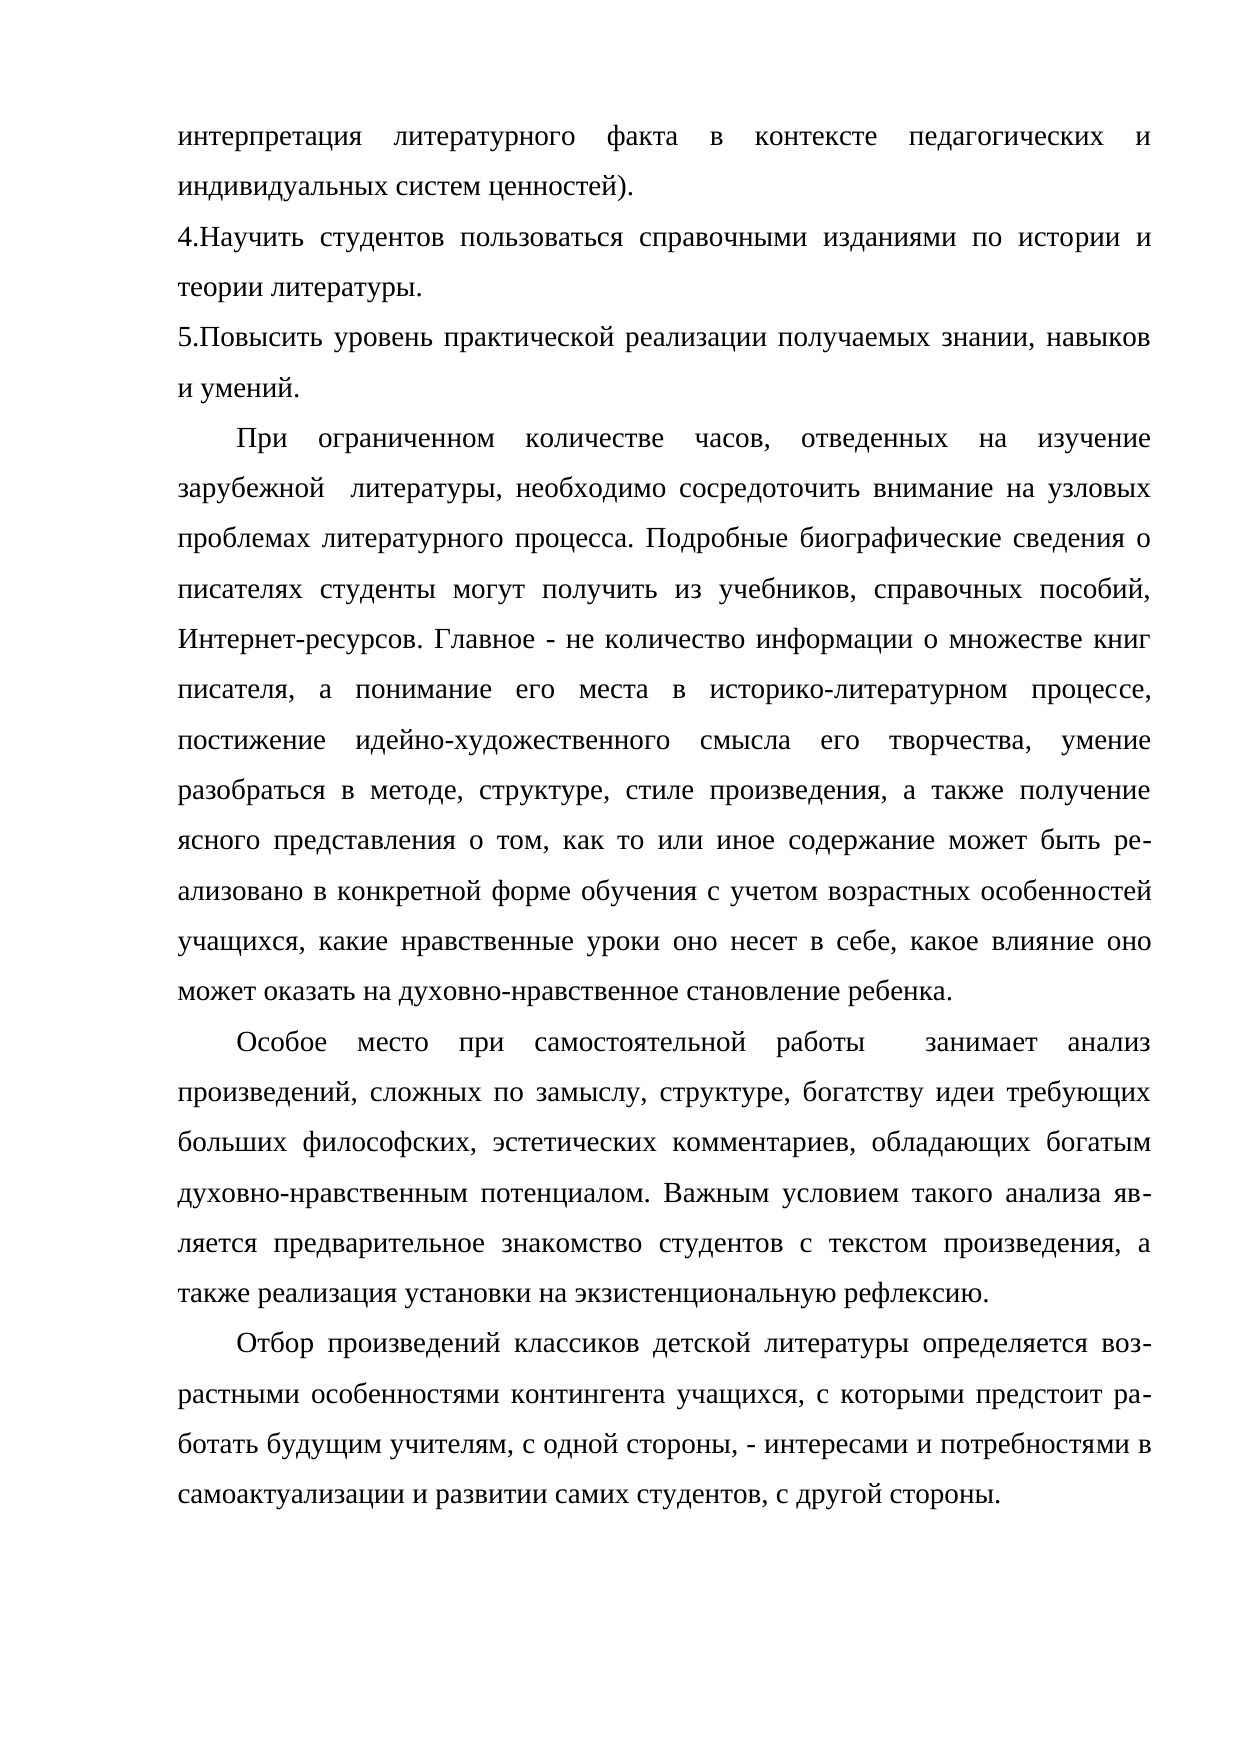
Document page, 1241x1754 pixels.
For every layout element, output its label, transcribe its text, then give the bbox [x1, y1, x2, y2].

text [177, 118, 1152, 202]
text 5.Повысить уровень практической реализации получаемых знании, навыков и умений. [177, 319, 1152, 403]
text Отбор произведений классиков детской литературы определяется возрастными особенностями контингента учащихся, с которыми предстоит работать будущим учителям, с одной стороны, - интересами и потребностями в самоактуализации и развитии самих студентов, с другой стороны. [177, 1326, 1152, 1510]
text Особое место при самостоятельной работы занимает анализ произведений, сложных по замыслу, структуре, богатству идеи требующих больших философских, эстетических комментариев, обладающих богатым духовно-нравственным потенциалом. Важным условием такого анализа является предварительное знакомство студентов с текстом произведения, а также реализация установки на экзистенциональную рефлексию. [177, 1024, 1152, 1309]
text При ограниченном количестве часов, отведенных на изучение зарубежной литературы, необходимо сосредоточить внимание на узловых проблемах литературного процесса. Подробные биографические сведения о писателях студенты могут получить из учебников, справочных пособий, Интернет-ресурсов. Главное - не количество информации о множестве книг писателя, а понимание его места в историко-литературном процессе, постижение идейно-художественного смысла его творчества, умение разобраться в методе, структуре, стиле произведения, а также получение ясного представления о том, как то или иное содержание может быть реализовано в конкретной форме обучения с учетом возрастных особенностей учащихся, какие нравственные уроки оно несет в себе, какое влияние оно может оказать на духовно-нравственное становление ребенка. [177, 420, 1152, 1007]
text 4.Научить студентов пользоваться справочными изданиями по истории и теории литературы. [177, 219, 1152, 303]
